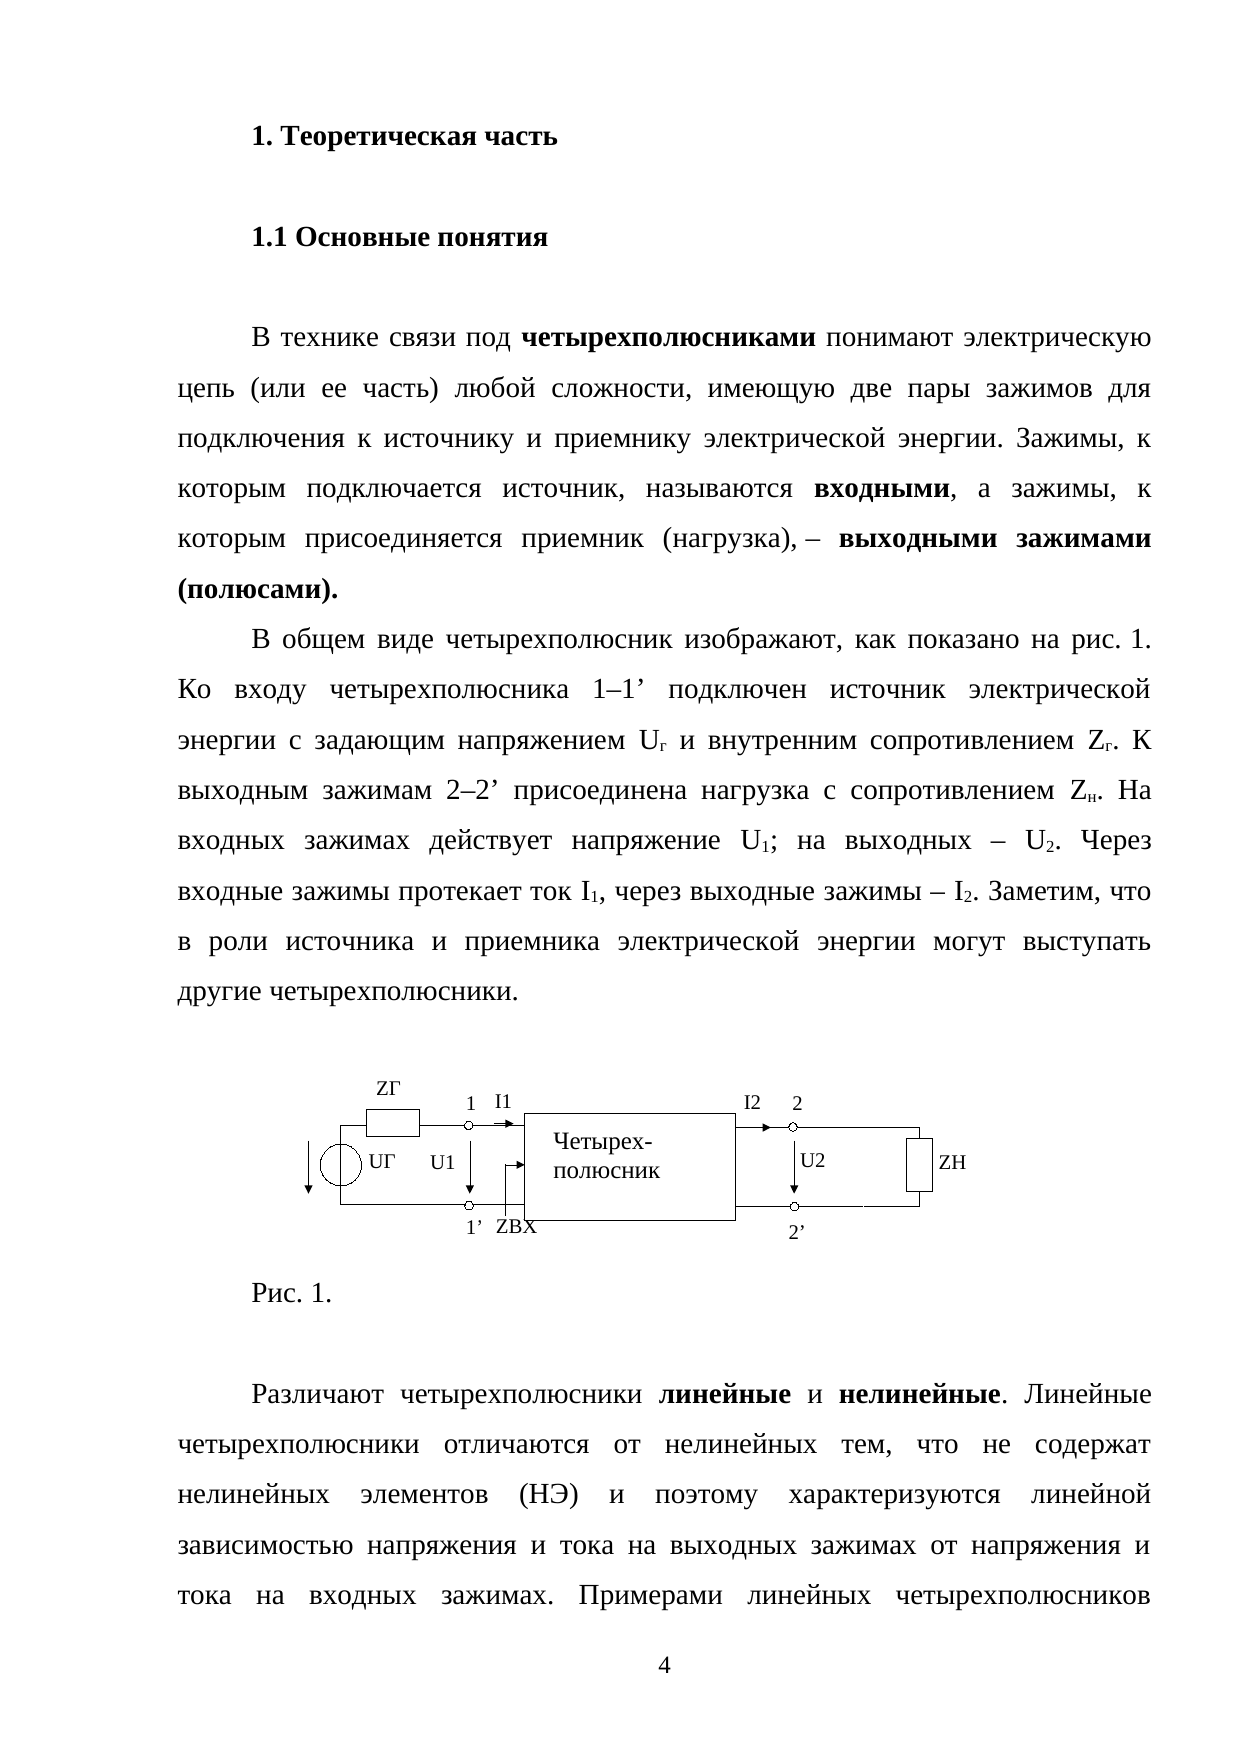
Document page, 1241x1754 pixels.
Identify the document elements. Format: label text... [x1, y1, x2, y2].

text В общем виде четырехполюсник изображают, как показано на рис. 1. Ко входу четырехполюсника 1–1’ подключен источник электрической энергии с задающим напряжением Uг и внутренним сопротивлением Zг. К выходным зажимам 2–2’ присоединена нагрузка с сопротивлением Zн. На входных зажимах действует напряжение U1; на выходных – U2. Через входные зажимы протекает ток I1, через выходные зажимы – I2. Заметим, что в роли источника и приемника электрической энергии могут выступать другие четырехполюсники. [177, 621, 1152, 1007]
text 1.1 Основные понятия [177, 219, 1152, 252]
text Рис. 1. [177, 1275, 1152, 1309]
text 1. Теоретическая часть [177, 118, 1152, 152]
text В технике связи под четырехполюсниками понимают электрическую цепь (или ее часть) любой сложности, имеющую две пары зажимов для подключения к источнику и приемнику электрической энергии. Зажимы, к которым подключается источник, называются входными, а зажимы, к которым присоединяется приемник (нагрузка), – выходными зажимами (полюсами). [177, 319, 1152, 604]
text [177, 1376, 1152, 1611]
